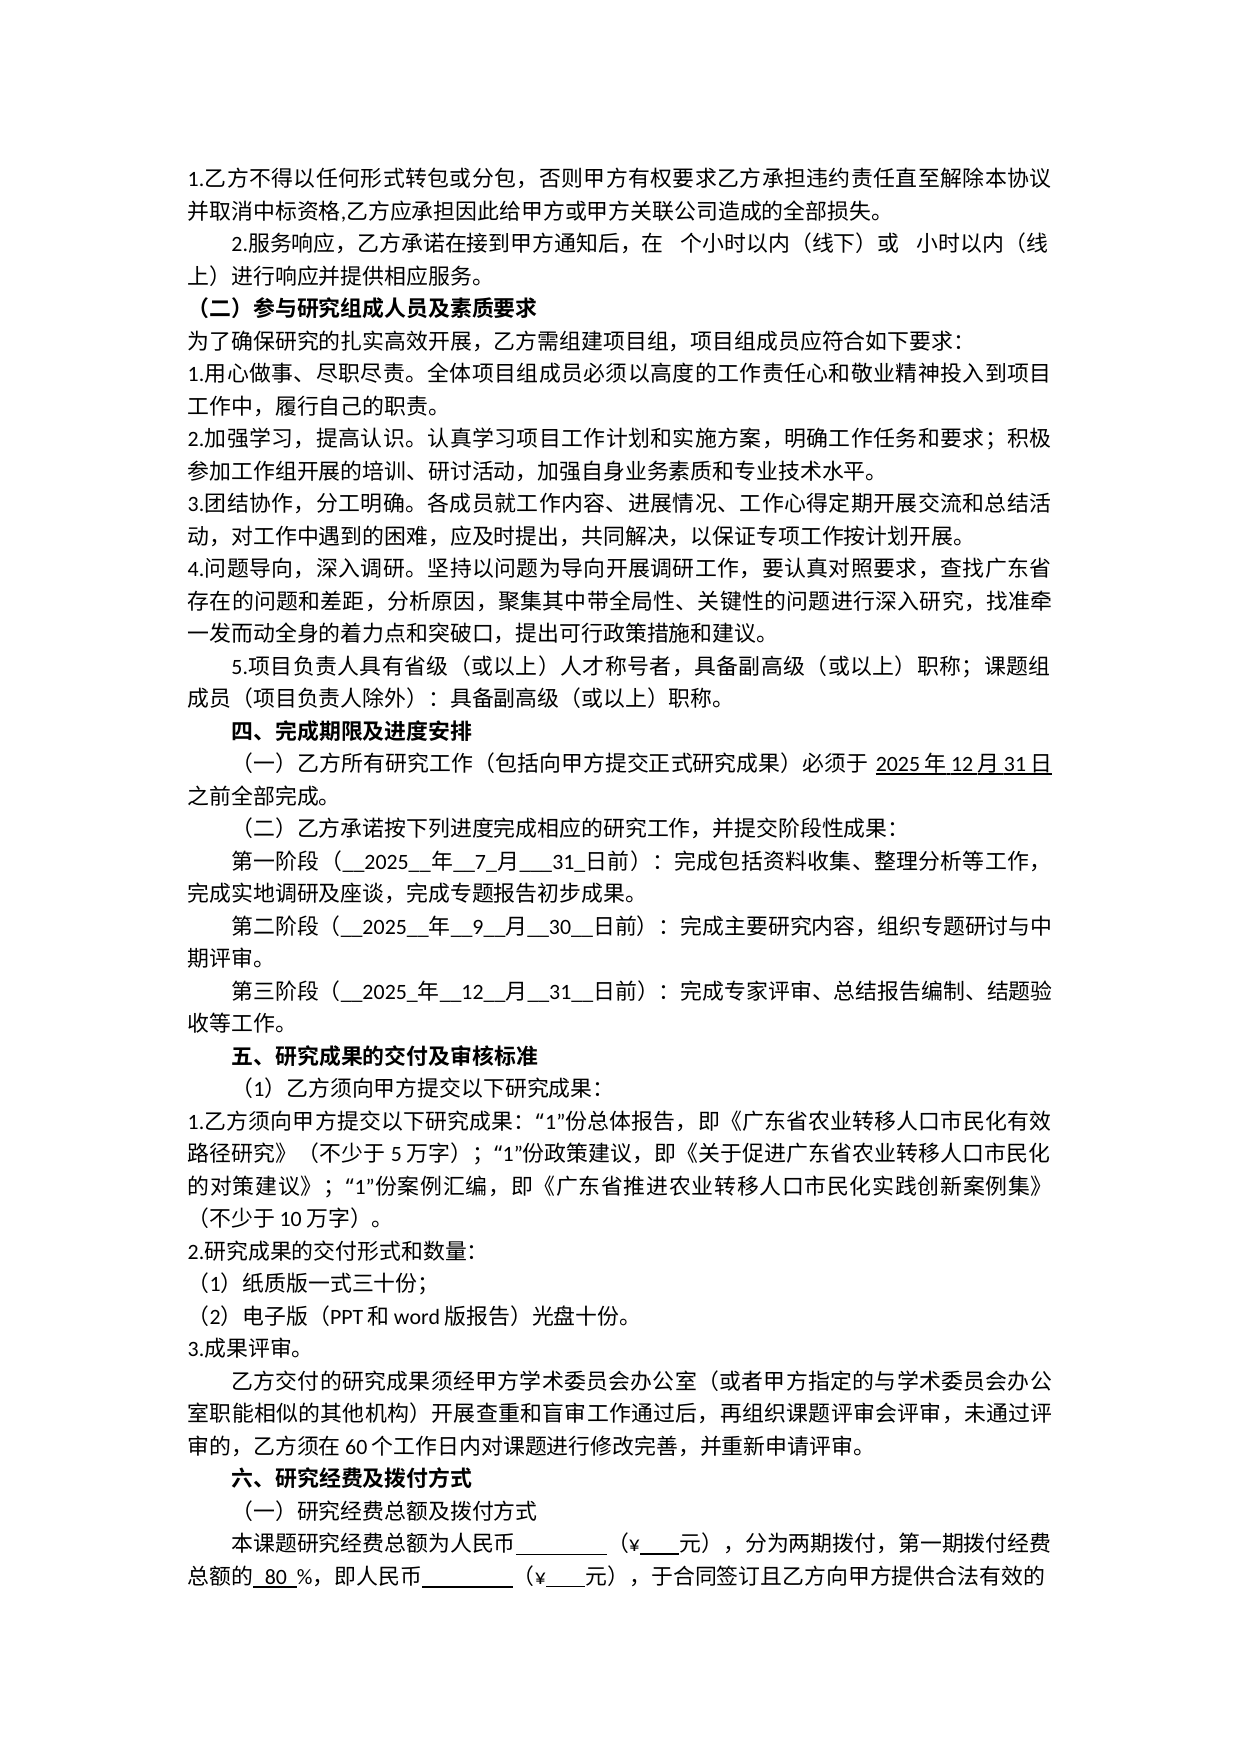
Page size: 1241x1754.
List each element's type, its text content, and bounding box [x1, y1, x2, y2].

text 1.用心做事、尽职尽责。全体项目组成员必须以高度的工作责任心和敬业精神投入到项目工作中，履行自己的职责。 [187, 357, 1053, 422]
text 四、完成期限及进度安排 [187, 714, 1053, 747]
text （二）乙方承诺按下列进度完成相应的研究工作，并提交阶段性成果： [187, 812, 1053, 844]
text 第一阶段（__2025__年__7_月___31_日前）：完成包括资料收集、整理分析等工作，完成实地调研及座谈，完成专题报告初步成果。 [187, 844, 1053, 909]
text （1）乙方须向甲方提交以下研究成果： [187, 1072, 1053, 1104]
text 第三阶段（__2025_年__12__月__31__日前）：完成专家评审、总结报告编制、结题验收等工作。 [187, 974, 1053, 1039]
text （一）乙方所有研究工作（包括向甲方提交正式研究成果）必须于2025年12月31日之前全部完成。 [187, 747, 1053, 812]
text 3.成果评审。 [187, 1332, 1053, 1364]
text 4.问题导向，深入调研。坚持以问题为导向开展调研工作，要认真对照要求，查找广东省存在的问题和差距，分析原因，聚集其中带全局性、关键性的问题进行深入研究，找准牵一发而动全身的着力点和突破口，提出可行政策措施和建议。 [187, 552, 1053, 649]
text 1.乙方不得以任何形式转包或分包，否则甲方有权要求乙方承担违约责任直至解除本协议并取消中标资格,乙方应承担因此给甲方或甲方关联公司造成的全部损失。 [187, 162, 1053, 227]
text 5.项目负责人具有省级（或以上）人才称号者，具备副高级（或以上）职称；课题组成员（项目负责人除外）：具备副高级（或以上）职称。 [187, 649, 1053, 714]
text 乙方交付的研究成果须经甲方学术委员会办公室（或者甲方指定的与学术委员会办公室职能相似的其他机构）开展查重和盲审工作通过后，再组织课题评审会评审，未通过评审的，乙方须在60个工作日内对课题进行修改完善，并重新申请评审。 [187, 1364, 1053, 1462]
text 3.团结协作，分工明确。各成员就工作内容、进展情况、工作心得定期开展交流和总结活动，对工作中遇到的困难，应及时提出，共同解决，以保证专项工作按计划开展。 [187, 487, 1053, 552]
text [187, 1527, 1053, 1592]
text （一）研究经费总额及拨付方式 [187, 1494, 1053, 1527]
text 第二阶段（__2025__年__9__月__30__日前）：完成主要研究内容，组织专题研讨与中期评审。 [187, 909, 1053, 974]
text 六、研究经费及拨付方式 [187, 1462, 1053, 1494]
text （1）纸质版一式三十份； [187, 1267, 1053, 1299]
text 1.乙方须向甲方提交以下研究成果：“1”份总体报告，即《广东省农业转移人口市民化有效路径研究》（不少于5万字）；“1”份政策建议，即《关于促进广东省农业转移人口市民化的对策建议》；“1”份案例汇编，即《广东省推进农业转移人口市民化实践创新案例集》（不少于10万字）。 [187, 1104, 1053, 1234]
text 为了确保研究的扎实高效开展，乙方需组建项目组，项目组成员应符合如下要求： [187, 324, 1053, 357]
text 2.研究成果的交付形式和数量： [187, 1234, 1053, 1267]
text 五、研究成果的交付及审核标准 [187, 1039, 1053, 1072]
text 2.服务响应，乙方承诺在接到甲方通知后，在 个小时以内（线下）或 小时以内（线上）进行响应并提供相应服务。 [187, 227, 1053, 292]
text 2.加强学习，提高认识。认真学习项目工作计划和实施方案，明确工作任务和要求；积极参加工作组开展的培训、研讨活动，加强自身业务素质和专业技术水平。 [187, 422, 1053, 487]
text （2）电子版（PPT和word版报告）光盘十份。 [187, 1299, 1053, 1332]
text （二）参与研究组成人员及素质要求 [187, 292, 1053, 324]
